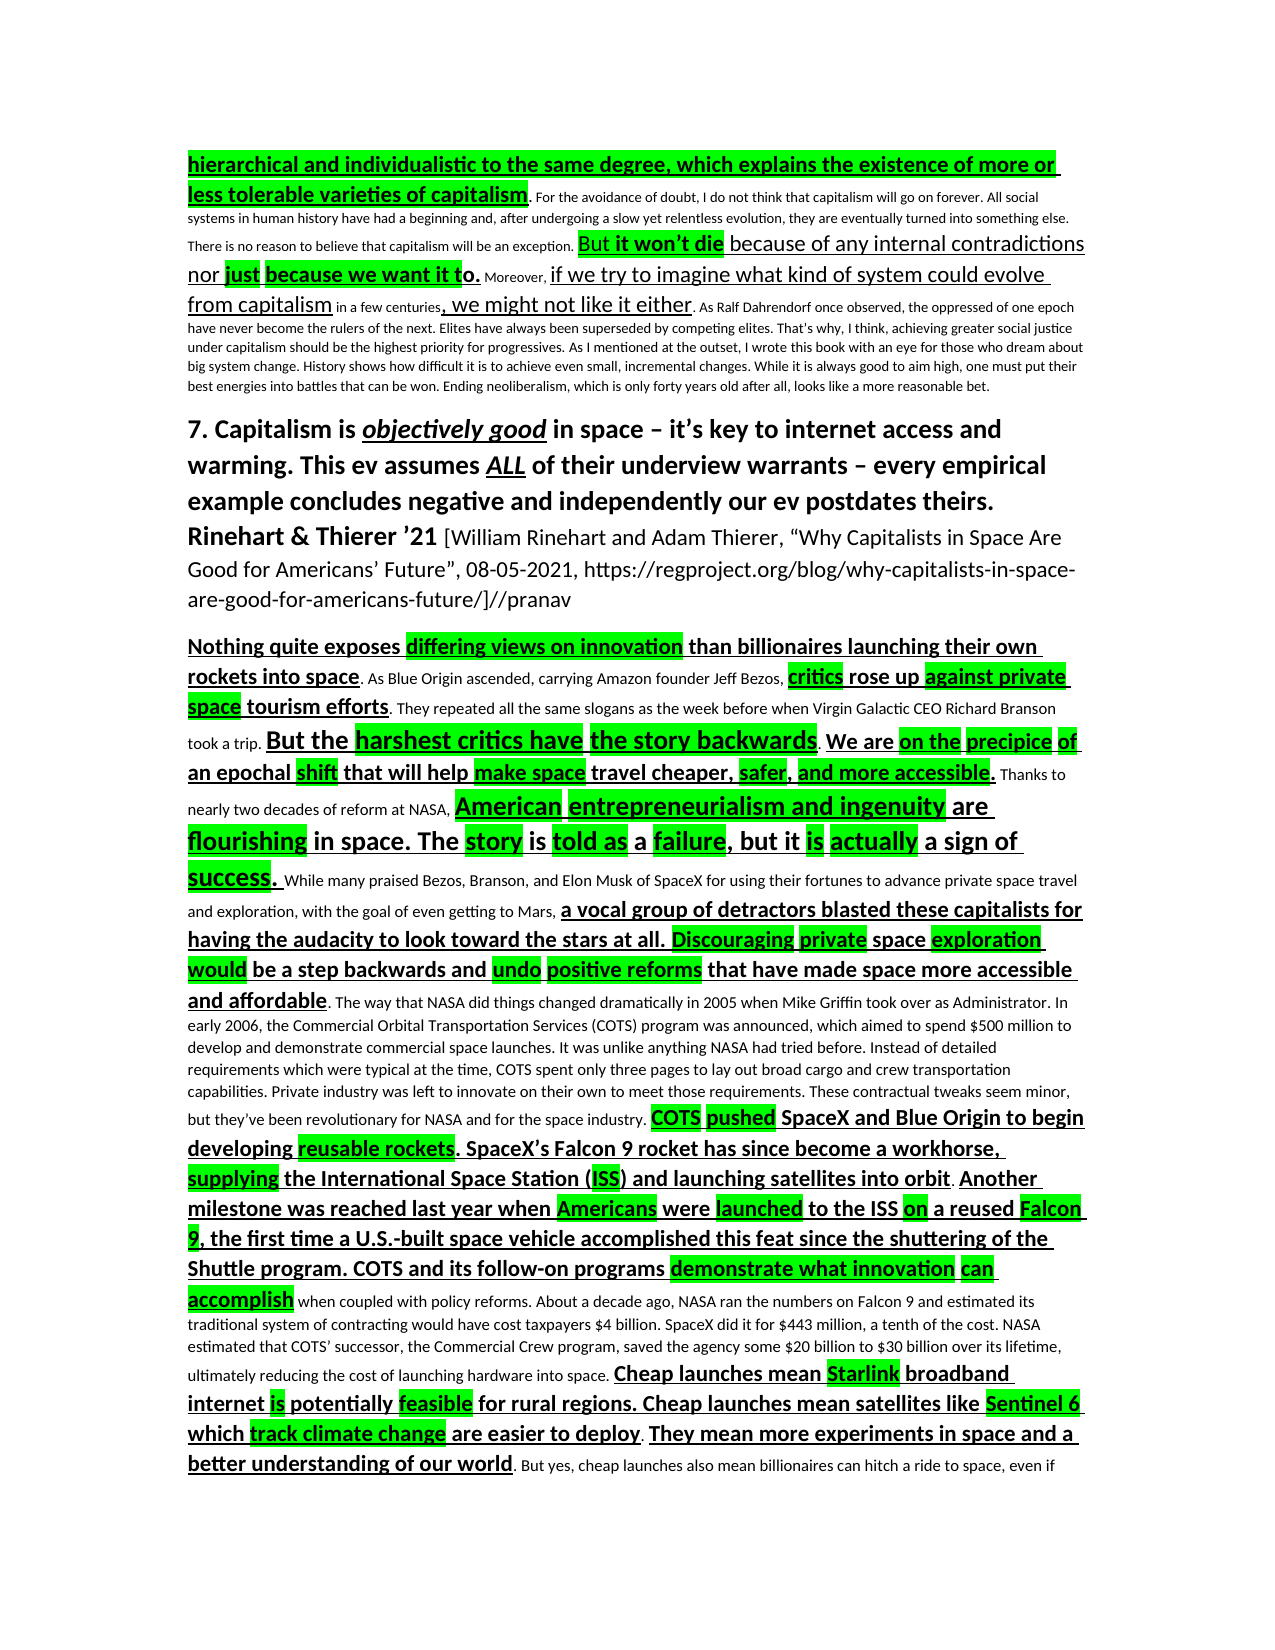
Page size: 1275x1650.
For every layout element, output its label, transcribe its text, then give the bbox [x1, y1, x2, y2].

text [187, 150, 1087, 395]
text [187, 1219, 1087, 1477]
text Rinehart & Thierer ’21 [William Rinehart and Adam Thierer, “Why Capitalists in Space Are Good for Americans’ Future”, 08-05-2021, https://regproject.org/blog/why-capitalists-in-space-are-good-for-americans-future/]//pranav [187, 519, 1087, 613]
subtitle 7. Capitalism is objectively good in space – it’s key to internet access and warming. This ev assumes ALL of their underview warrants – every empirical example concludes negative and independently our ev postdates theirs. [187, 413, 1087, 517]
